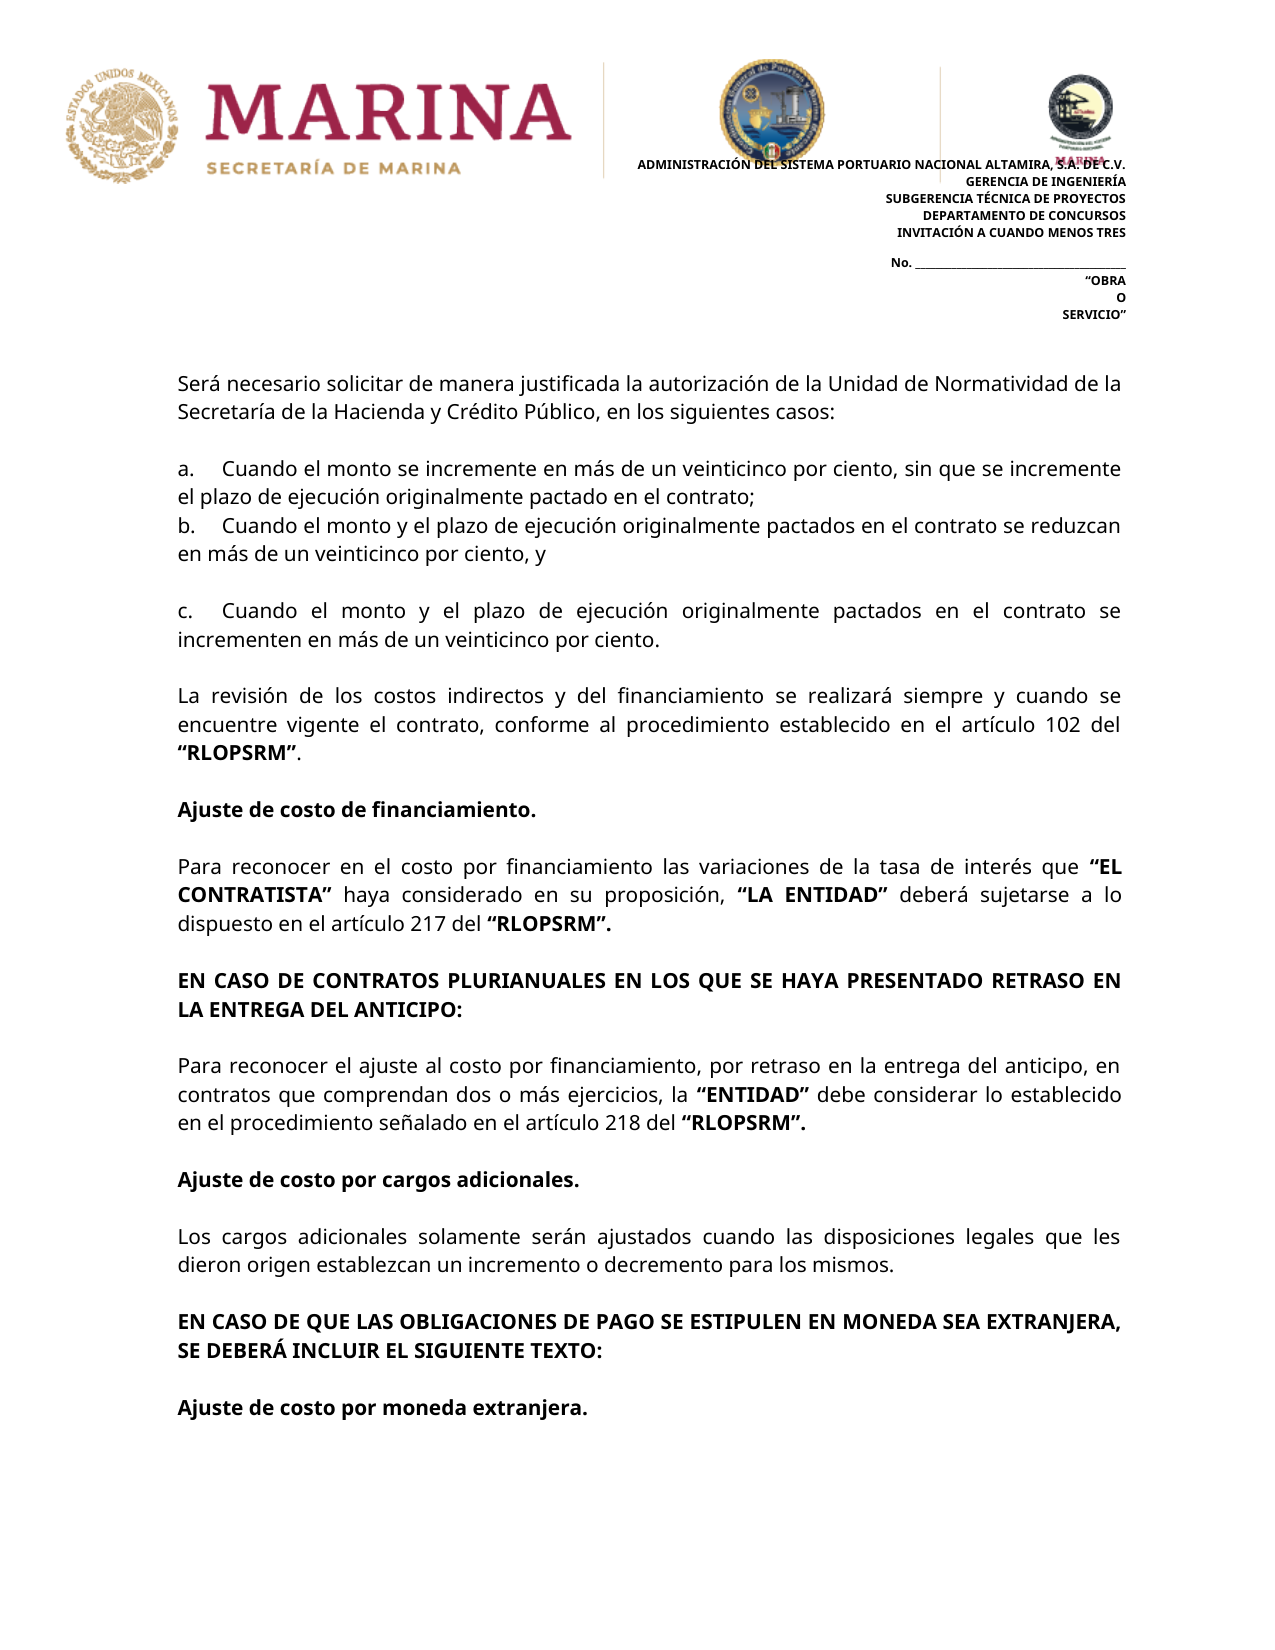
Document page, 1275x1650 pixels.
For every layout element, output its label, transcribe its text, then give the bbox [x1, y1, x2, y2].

text EN CASO DE CONTRATOS PLURIANUALES EN LOS QUE SE HAYA PRESENTADO RETRASO EN LA ENTREGA DEL ANTICIPO: [177, 966, 1122, 1023]
text Ajuste de costo por cargos adicionales. [177, 1165, 1122, 1194]
list Cuando el monto y el plazo de ejecución originalmente pactados en el contrato se reduzcan en más de un veinticinco por ciento, y [177, 511, 1122, 568]
text Para reconocer el ajuste al costo por financiamiento, por retraso en la entrega del anticipo, en contratos que comprendan dos o más ejercicios, la “ENTIDAD” debe considerar lo establecido en el procedimiento señalado en el artículo 218 del “RLOPSRM”. [177, 1052, 1122, 1137]
text La revisión de los costos indirectos y del financiamiento se realizará siempre y cuando se encuentre vigente el contrato, conforme al procedimiento establecido en el artículo 102 del “RLOPSRM”. [177, 682, 1122, 767]
text Ajuste de costo de financiamiento. [177, 795, 1122, 824]
list Cuando el monto y el plazo de ejecución originalmente pactados en el contrato se incrementen en más de un veinticinco por ciento. [177, 596, 1122, 653]
text Para reconocer en el costo por financiamiento las variaciones de la tasa de interés que “EL CONTRATISTA” haya considerado en su proposición, “LA ENTIDAD” deberá sujetarse a lo dispuesto en el artículo 217 del “RLOPSRM”. [177, 852, 1122, 937]
text Los cargos adicionales solamente serán ajustados cuando las disposiciones legales que les dieron origen establezcan un incremento o decremento para los mismos. [177, 1222, 1122, 1279]
text Será necesario solicitar de manera justificada la autorización de la Unidad de Normatividad de la Secretaría de la Hacienda y Crédito Público, en los siguientes casos: [177, 369, 1122, 426]
list Cuando el monto se incremente en más de un veinticinco por ciento, sin que se incremente el plazo de ejecución originalmente pactado en el contrato; [177, 454, 1122, 511]
picture [65, 59, 1113, 184]
text Ajuste de costo por moneda extranjera. [177, 1393, 1122, 1421]
text EN CASO DE QUE LAS OBLIGACIONES DE PAGO SE ESTIPULEN EN MONEDA SEA EXTRANJERA, SE DEBERÁ INCLUIR EL SIGUIENTE TEXTO: [177, 1307, 1122, 1364]
